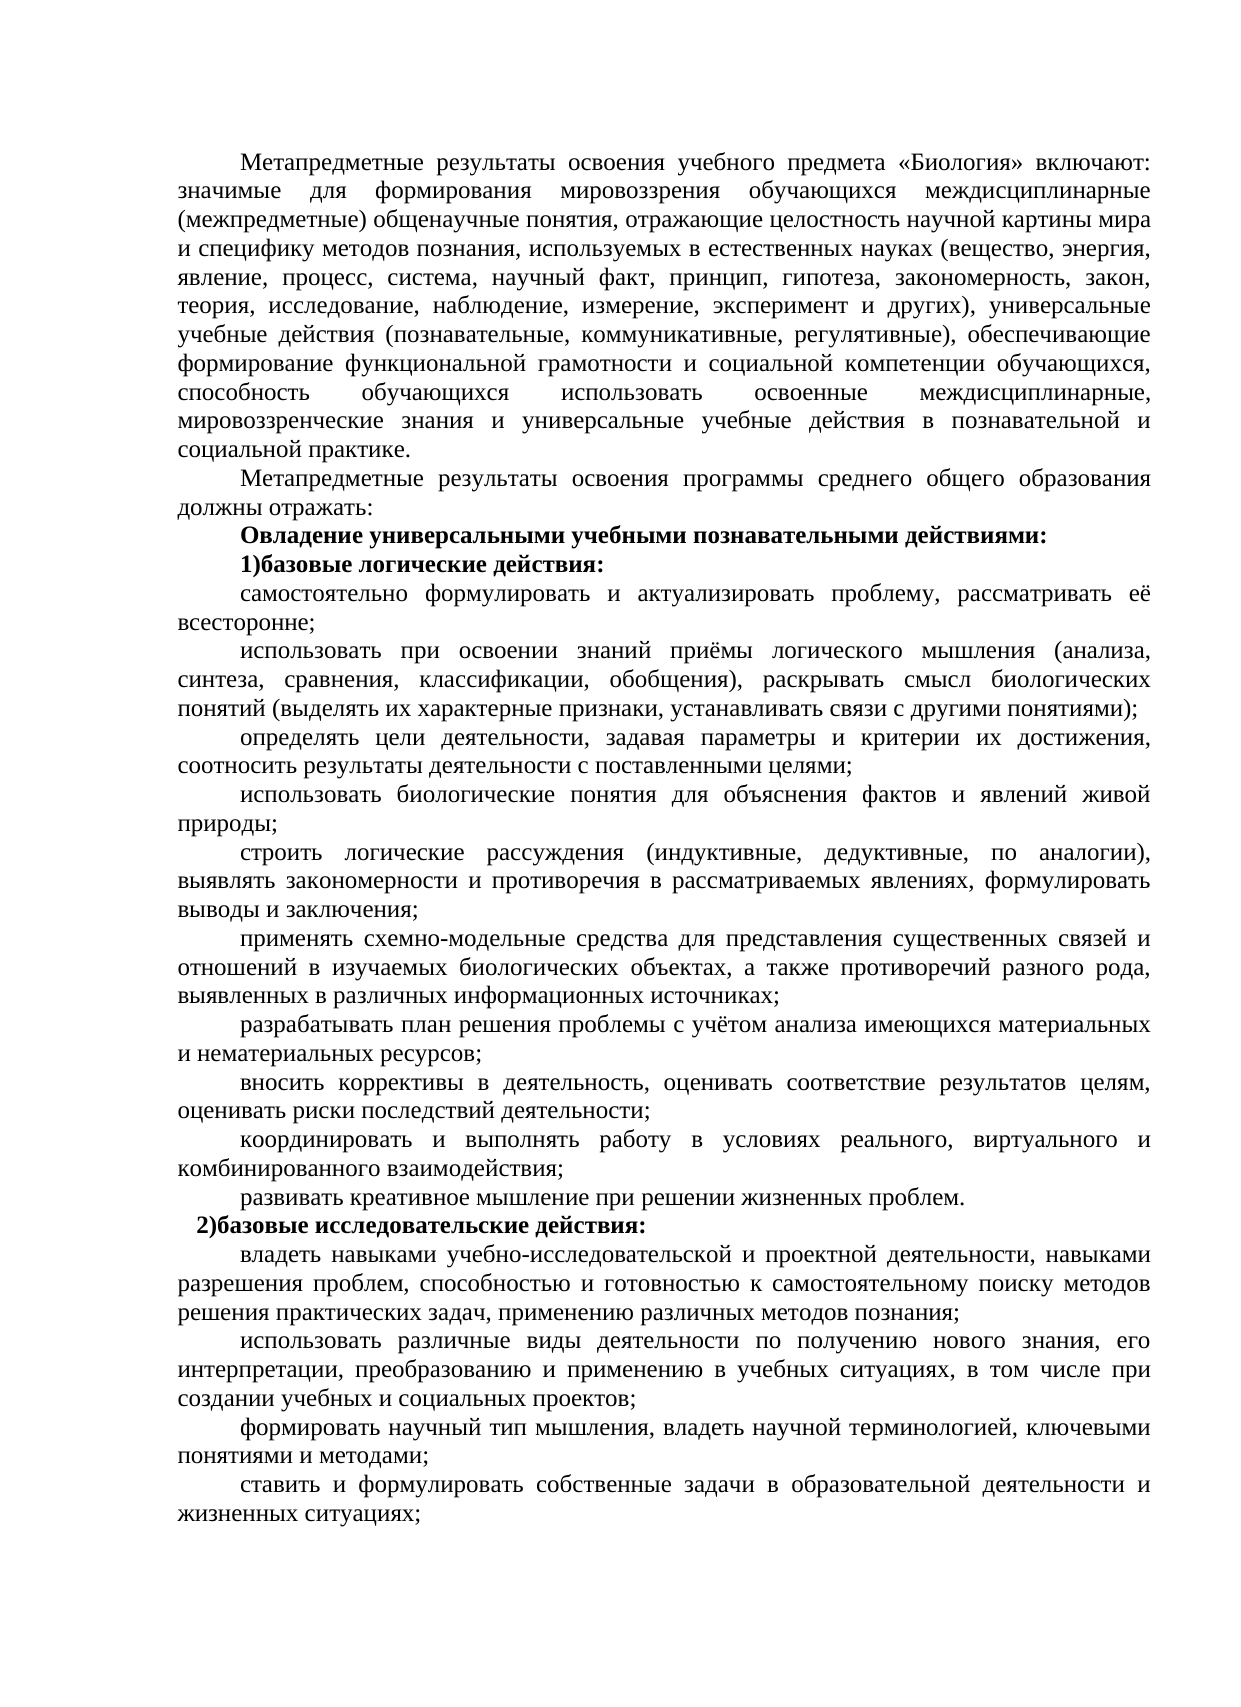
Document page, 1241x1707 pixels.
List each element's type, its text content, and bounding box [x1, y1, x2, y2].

text вносить коррективы в деятельность, оценивать соответствие результатов целям, оценивать риски последствий деятельности; [177, 1067, 1152, 1124]
text Метапредметные результаты освоения программы среднего общего образования должны отражать: [177, 463, 1152, 521]
text строить логические рассуждения (индуктивные, дедуктивные, по аналогии), выявлять закономерности и противоречия в рассматриваемых явлениях, формулировать выводы и заключения; [177, 837, 1152, 923]
text Овладение универсальными учебными познавательными действиями: [177, 521, 1152, 549]
text 1)базовые логические действия: [177, 549, 1152, 578]
text самостоятельно формулировать и актуализировать проблему, рассматривать её всесторонне; [177, 578, 1152, 636]
text развивать креативное мышление при решении жизненных проблем. [177, 1182, 1152, 1211]
text определять цели деятельности, задавая параметры и критерии их достижения, соотносить результаты деятельности с поставленными целями; [177, 722, 1152, 779]
text использовать различные виды деятельности по получению нового знания, его интерпретации, преобразованию и применению в учебных ситуациях, в том числе при создании учебных и социальных проектов; [177, 1326, 1152, 1412]
text Метапредметные результаты освоения учебного предмета «Биология» включают: значимые для формирования мировоззрения обучающихся междисциплинарные (межпредметные) общенаучные понятия, отражающие целостность научной картины мира и специфику методов познания, используемых в естественных науках (вещество, энергия, явление, процесс, система, научный факт, принцип, гипотеза, закономерность, закон, теория, исследование, наблюдение, измерение, эксперимент и других), универсальные учебные действия (познавательные, коммуникативные, регулятивные), обеспечивающие формирование функциональной грамотности и социальной компетенции обучающихся, способность обучающихся использовать освоенные междисциплинарные, мировоззренческие знания и универсальные учебные действия в познавательной и социальной практике. [177, 147, 1152, 463]
text 2)базовые исследовательские действия: [190, 1211, 1152, 1239]
text использовать биологические понятия для объяснения фактов и явлений живой природы; [177, 779, 1152, 837]
text формировать научный тип мышления, владеть научной терминологией, ключевыми понятиями и методами; [177, 1412, 1152, 1469]
text владеть навыками учебно-исследовательской и проектной деятельности, навыками разрешения проблем, способностью и готовностью к самостоятельному поиску методов решения практических задач, применению различных методов познания; [177, 1239, 1152, 1326]
text применять схемно-модельные средства для представления существенных связей и отношений в изучаемых биологических объектах, а также противоречий разного рода, выявленных в различных информационных источниках; [177, 923, 1152, 1009]
text координировать и выполнять работу в условиях реального, виртуального и комбинированного взаимодействия; [177, 1124, 1152, 1182]
text разрабатывать план решения проблемы с учётом анализа имеющихся материальных и нематериальных ресурсов; [177, 1009, 1152, 1067]
text использовать при освоении знаний приёмы логического мышления (анализа, синтеза, сравнения, классификации, обобщения), раскрывать смысл биологических понятий (выделять их характерные признаки, устанавливать связи с другими понятиями); [177, 636, 1152, 722]
text ставить и формулировать собственные задачи в образовательной деятельности и жизненных ситуациях; [177, 1469, 1152, 1527]
